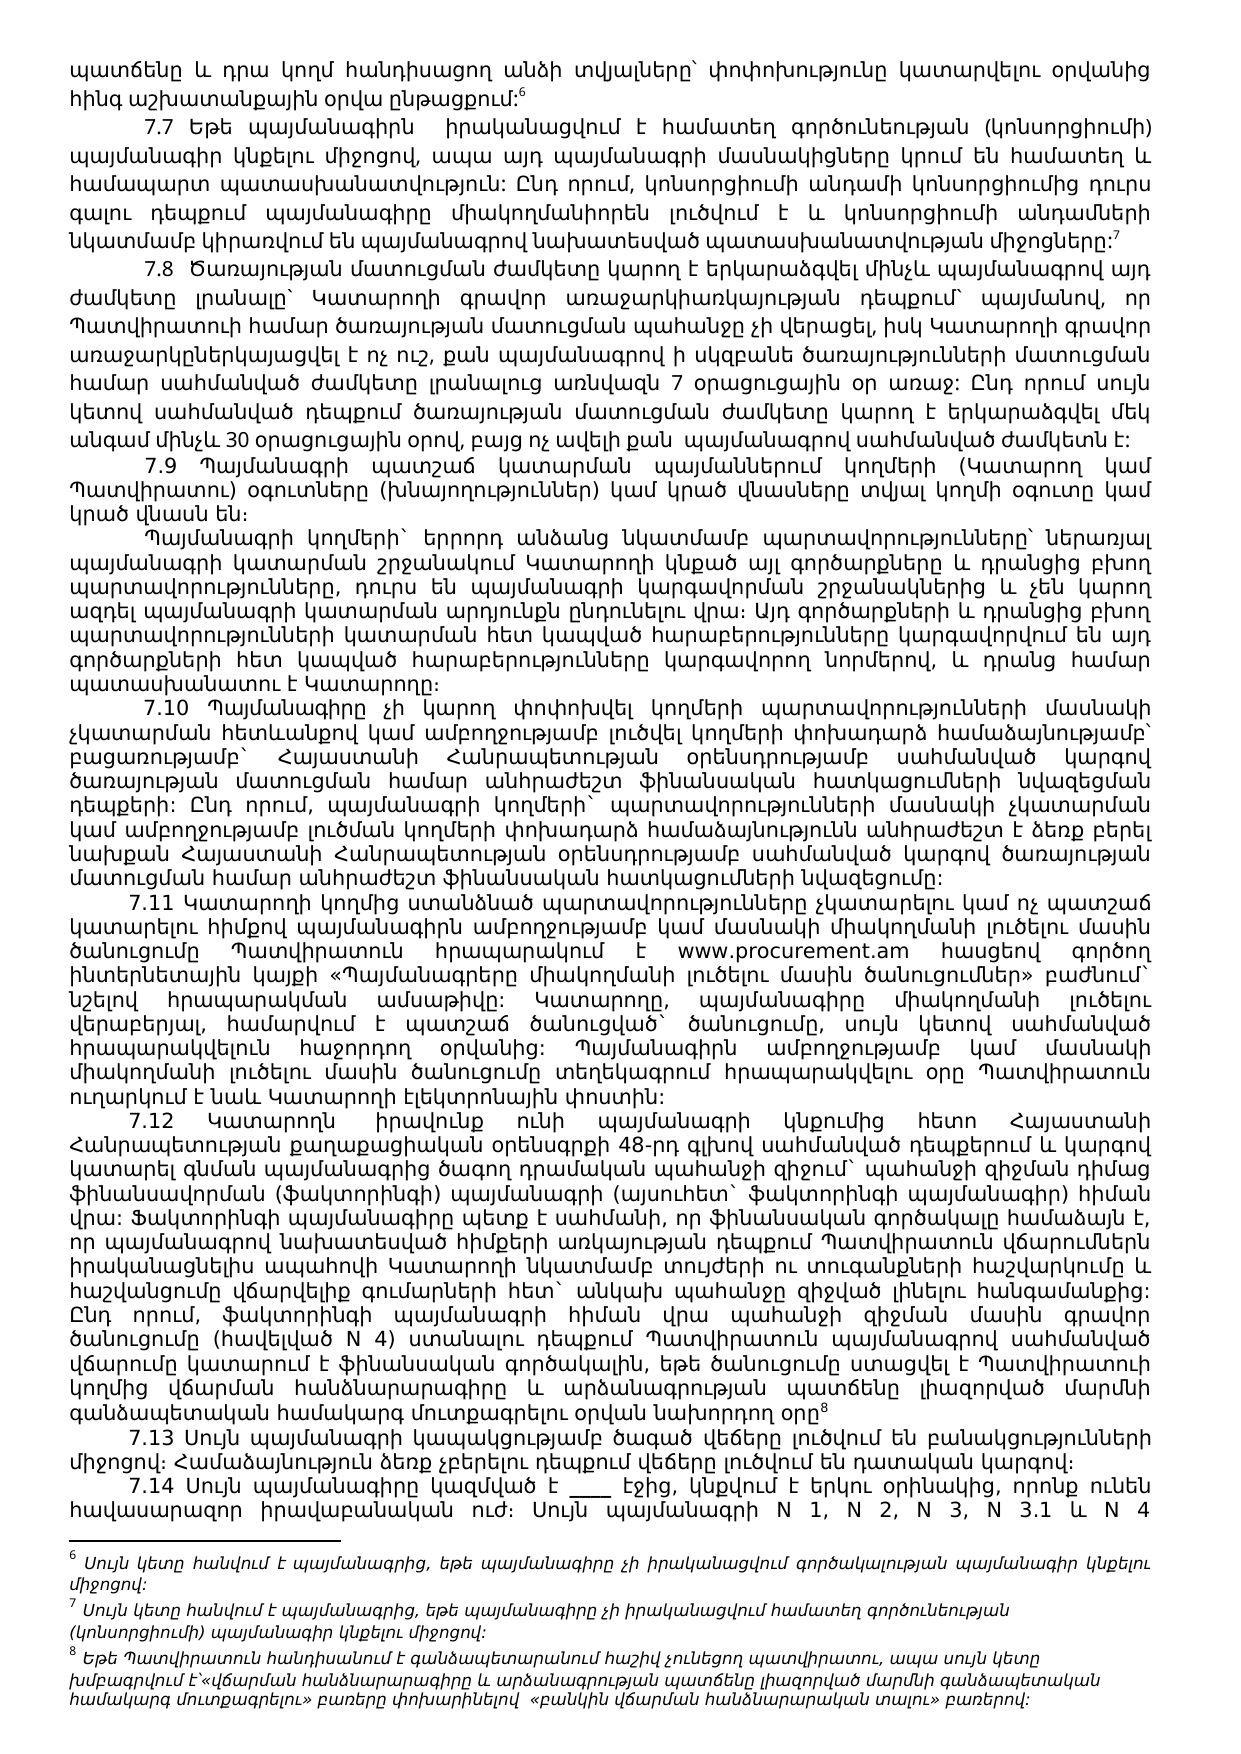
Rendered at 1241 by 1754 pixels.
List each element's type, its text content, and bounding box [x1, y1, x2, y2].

text 7.9 Պայմանագրի պատշաճ կատարման պայմաններում կողմերի (Կատարող կամ Պատվիրատու) օգուտները (խնայողություններ) կամ կրած վնասները տվյալ կողմի օգուտը կամ կրած վնասն են։ [69, 454, 1152, 526]
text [69, 56, 1152, 112]
text 7.11 Կատարողի կողմից ստանձնած պարտավորությունները չկատարելու կամ ոչ պատշաճ կատարելու հիմքով պայմանագիրն ամբողջությամբ կամ մասնակի միակողմանի լուծելու մասին ծանուցումը Պատվիրատուն հրապարակում է www.procurement.am հասցեով գործող ինտերնետային կայքի «Պայմանագրերը միակողմանի լուծելու մասին ծանուցումներ» բաժնում` նշելով հրապարակման ամսաթիվը: Կատարողը, պայմանագիրը միակողմանի լուծելու վերաբերյալ, համարվում է պատշաճ ծանուցված` ծանուցումը, սույն կետով սահմանված հրապարակվելուն հաջորդող օրվանից: Պայմանագիրն ամբողջությամբ կամ մասնակի միակողմանի լուծելու մասին ծանուցումը տեղեկագրում հրապարակվելու օրը Պատվիրատուն ուղարկում է նաև Կատարողի էլեկտրոնային փոստին: [69, 891, 1152, 1109]
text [69, 1474, 1152, 1523]
text Պայմանագրի կողմերի` երրորդ անձանց նկատմամբ պարտավորությունները՝ ներառյալ պայմանագրի կատարման շրջանակում Կատարողի կնքած այլ գործարքները և դրանցից բխող պարտավորությունները, դուրս են պայմանագրի կարգավորման շրջանակներից և չեն կարող ազդել պայմանագրի կատարման արդյունքն ընդունելու վրա։ Այդ գործարքների և դրանցից բխող պարտավորությունների կատարման հետ կապված հարաբերությունները կարգավորվում են այդ գործարքների հետ կապված հարաբերությունները կարգավորող նորմերով, և դրանց համար պատասխանատու է Կատարողը։ [69, 526, 1152, 696]
text 7.12 Կատարողն իրավունք ունի պայմանագրի կնքումից հետո Հայաստանի Հանրապետության քաղաքացիական օրենսգրքի 48-րդ գլխով սահմանված դեպքերում և կարգով կատարել գնման պայմանագրից ծագող դրամական պահանջի զիջում` պահանջի զիջման դիմաց ֆինանսավորման (ֆակտորինգի) պայմանագրի (այսուհետ` ֆակտորինգի պայմանագիր) հիման վրա: Ֆակտորինգի պայմանագիրը պետք է սահմանի, որ ֆինանսական գործակալը համաձայն է, որ պայմանագրով նախատեսված հիմքերի առկայության դեպքում Պատվիրատուն վճարումներն իրականացնելիս ապահովի Կատարողի նկատմամբ տույժերի ու տուգանքների հաշվարկումը և հաշվանցումը վճարվելիք գումարների հետ` անկախ պահանջը զիջված լինելու հանգամանքից: Ընդ որում, ֆակտորինգի պայմանագրի հիման վրա պահանջի զիջման մասին գրավոր ծանուցումը (հավելված N 4) ստանալու դեպքում Պատվիրատուն պայմանագրով սահմանված վճարումը կատարում է ֆինանսական գործակալին, եթե ծանուցումը ստացվել է Պատվիրատուի կողմից վճարման հանձնարարագիրը և արձանագրության պատճենը լիազորված մարմնի գանձապետական համակարգ մուտքագրելու օրվան նախորդող օրը [69, 1109, 1152, 1426]
text 7.7 Եթե պայմանագիրն իրականացվում է համատեղ գործունեության (կոնսորցիումի) պայմանագիր կնքելու միջոցով, ապա այդ պայմանագրի մասնակիցները կրում են համատեղ և համապարտ պատասխանատվություն: Ընդ որում, կոնսորցիումի անդամի կոնսորցիումից դուրս գալու դեպքում պայմանագիրը միակողմանիորեն լուծվում է և կոնսորցիումի անդամների նկատմամբ կիրառվում են պայմանագրով նախատեսված պատասխանատվության միջոցները: [69, 112, 1152, 254]
text 7.13 Սույն պայմանագրի կապակցությամբ ծագած վեճերը լուծվում են բանակցությունների միջոցով։ Համաձայնություն ձեռք չբերելու դեպքում վեճերը լուծվում են դատական կարգով։ [69, 1426, 1152, 1474]
text 7.10 Պայմանագիրը չի կարող փոփոխվել կողմերի պարտավորությունների մասնակի չկատարման հետևանքով կամ ամբողջությամբ լուծվել կողմերի փոխադարձ համաձայնությամբ՝ բացառությամբ` Հայաստանի Հանրապետության օրենսդրությամբ սահմանված կարգով ծառայության մատուցման համար անհրաժեշտ ֆինանսական հատկացումների նվազեցման դեպքերի: Ընդ որում, պայմանագրի կողմերի` պարտավորությունների մասնակի չկատարման կամ ամբողջությամբ լուծման կողմերի փոխադարձ համաձայնությունն անհրաժեշտ է ձեռք բերել նախքան Հայաստանի Հանրապետության օրենսդրությամբ սահմանված կարգով ծառայության մատուցման համար անհրաժեշտ ֆինանսական հատկացումների նվազեցումը: [69, 696, 1152, 891]
text 7.8 Ծառայության մատուցման ժամկետը կարող է երկարաձգվել մինչև պայմանագրով այդ ժամկետը լրանալը` Կատարողի գրավոր առաջարկիառկայության դեպքում` պայմանով, որ Պատվիրատուի համար ծառայության մատուցման պահանջը չի վերացել, իսկ Կատարողի գրավոր առաջարկըներկայացվել է ոչ ուշ, քան պայմանագրով ի սկզբանե ծառայությունների մատուցման համար սահմանված ժամկետը լրանալուց առնվազն 7 օրացուցային օր առաջ: Ընդ որում սույն կետով սահմանված դեպքում ծառայության մատուցման ժամկետը կարող է երկարաձգվել մեկ անգամ մինչև 30 օրացուցային օրով, բայց ոչ ավելի քան պայմանագրով սահմանված ժամկետն է: [69, 254, 1152, 454]
